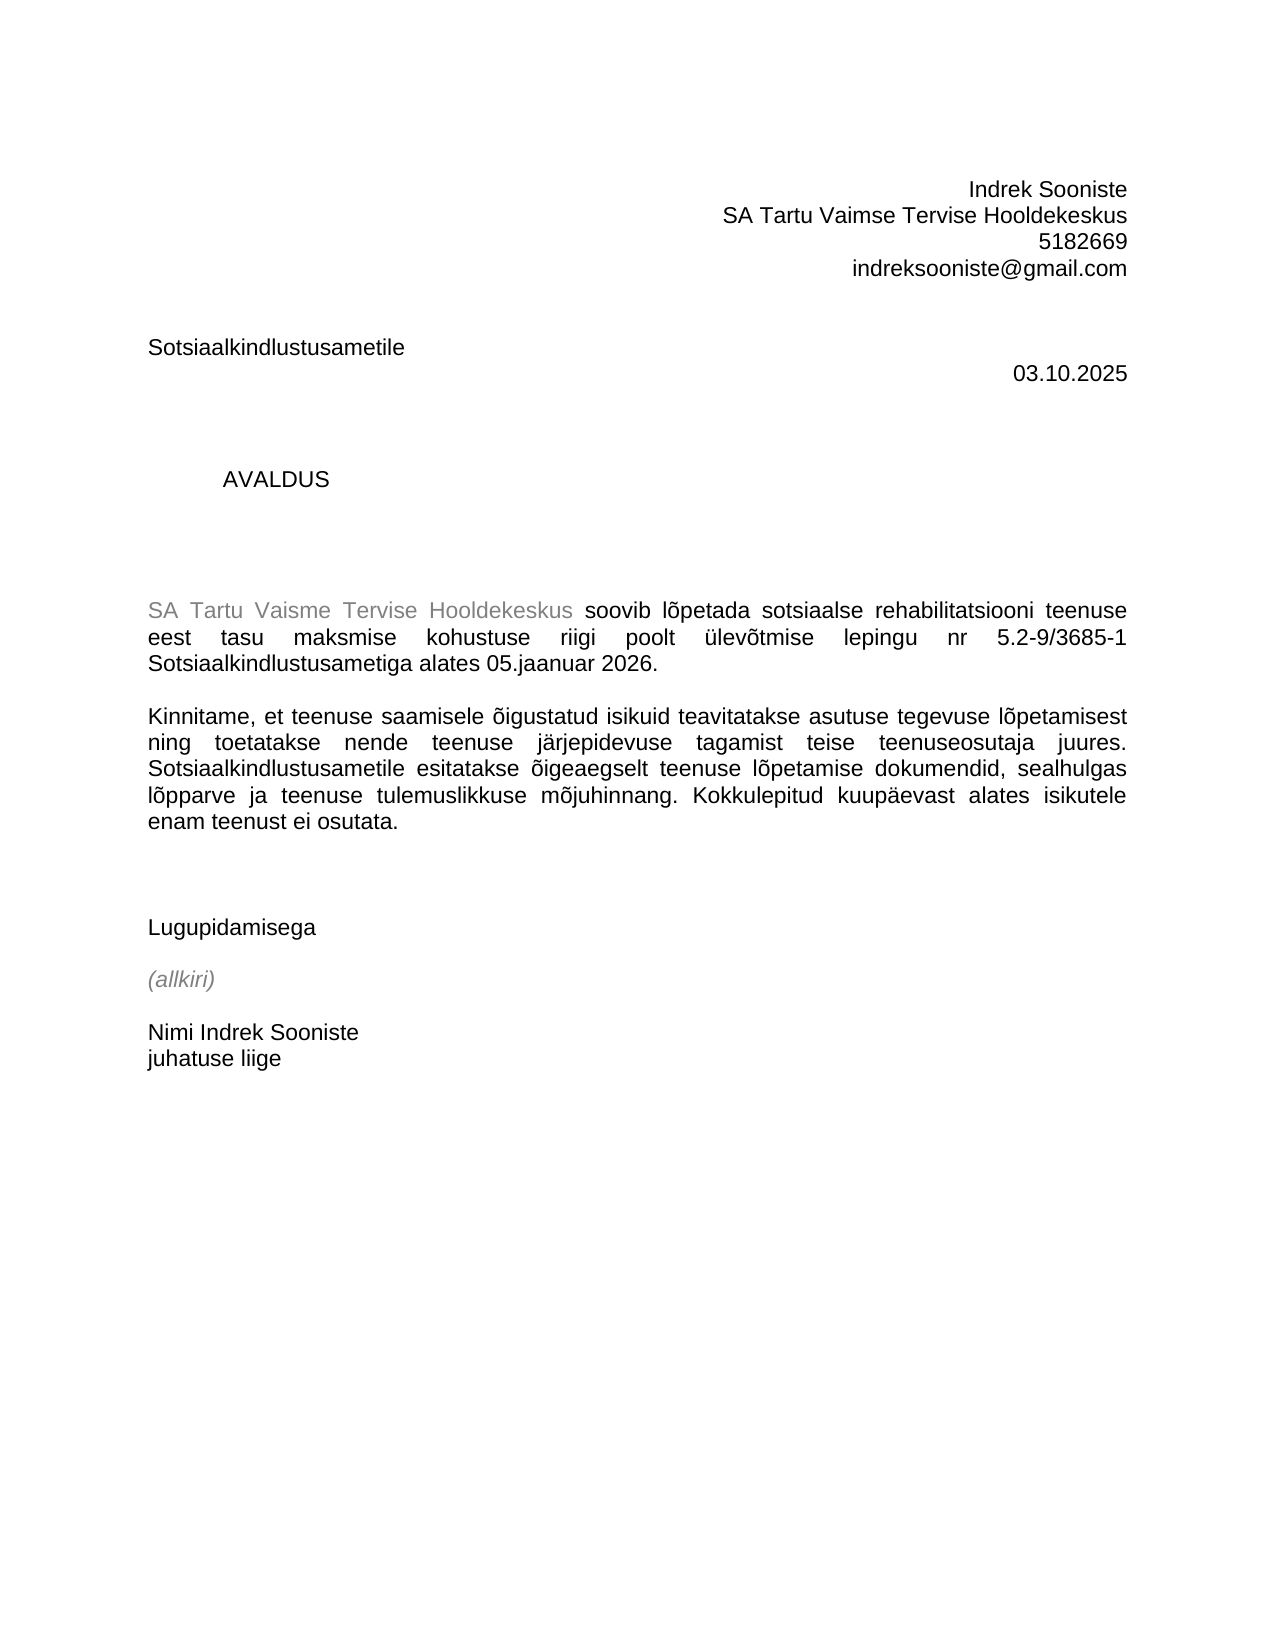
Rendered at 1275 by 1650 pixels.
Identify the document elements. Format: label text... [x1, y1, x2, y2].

text SA Tartu Vaisme Tervise Hooldekeskus soovib lõpetada sotsiaalse rehabilitatsiooni teenuse eest tasu maksmise kohustuse riigi poolt ülevõtmise lepingu nr 5.2-9/3685-1 Sotsiaalkindlustusametiga alates 05.jaanuar 2026. [148, 597, 1127, 676]
text Kinnitame, et teenuse saamisele õigustatud isikuid teavitatakse asutuse tegevuse lõpetamisest ning toetatakse nende teenuse järjepidevuse tagamist teise teenuseosutaja juures. Sotsiaalkindlustusametile esitatakse õigeaegselt teenuse lõpetamise dokumendid, sealhulgas lõpparve ja teenuse tulemuslikkuse mõjuhinnang. Kokkulepitud kuupäevast alates isikutele enam teenust ei osutata. [148, 703, 1127, 834]
text indreksooniste@gmail.com [148, 255, 1127, 281]
subtitle AVALDUS [148, 466, 1127, 492]
text 5182669 [148, 228, 1127, 255]
text Indrek Sooniste [148, 176, 1127, 202]
text Lugupidamisega [148, 913, 1127, 940]
subtitle Sotsiaalkindlustusametile [148, 334, 1127, 360]
text Nimi Indrek Sooniste [148, 1019, 1127, 1045]
text juhatuse liige [148, 1045, 1127, 1072]
text SA Tartu Vaimse Tervise Hooldekeskus [148, 202, 1127, 228]
text (allkiri) [148, 966, 1127, 993]
subtitle 03.10.2025 [148, 360, 1127, 386]
